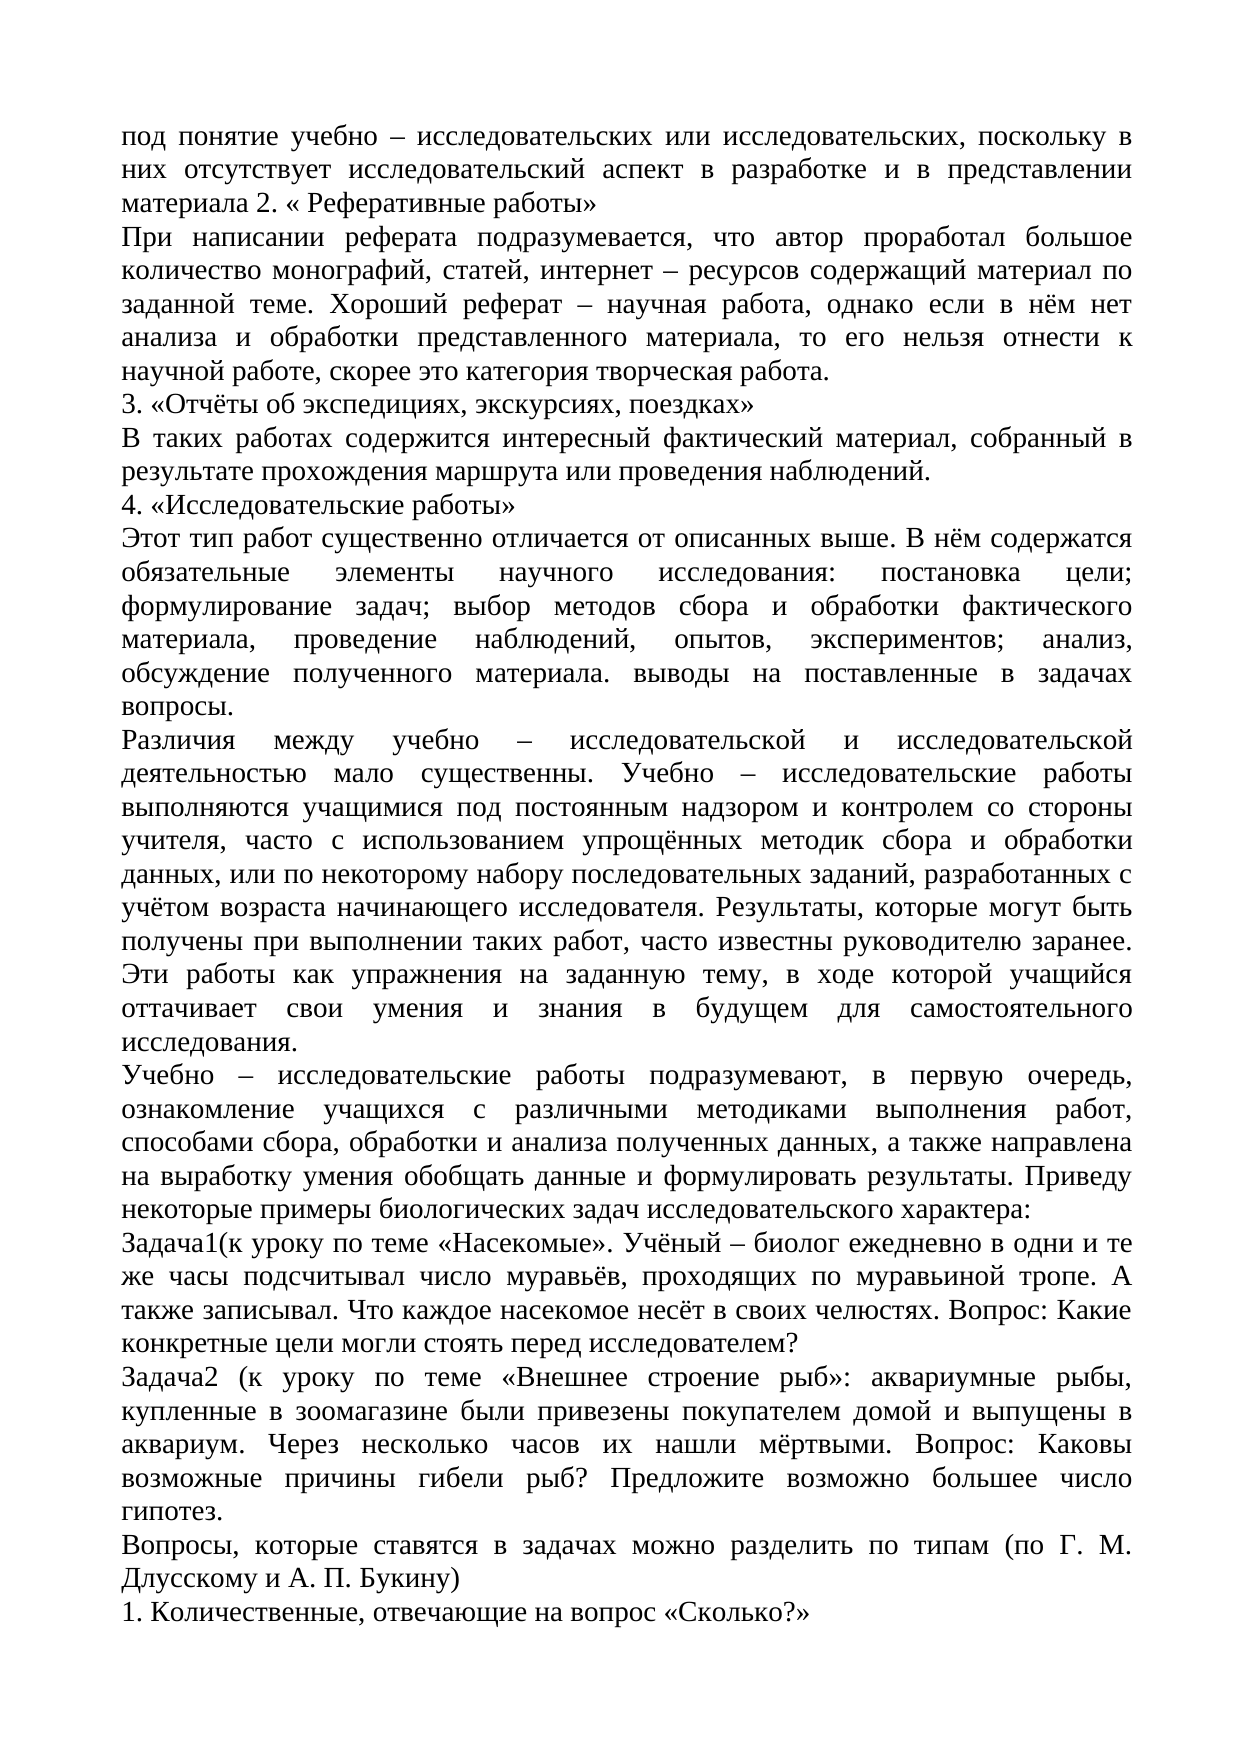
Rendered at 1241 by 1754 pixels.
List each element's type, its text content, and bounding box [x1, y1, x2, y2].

text При написании реферата подразумевается, что автор проработал большое количество монографий, статей, интернет – ресурсов содержащий материал по заданной теме. Хороший реферат – научная работа, однако если в нём нет анализа и обработки представленного материала, то его нельзя отнести к научной работе, скорее это категория творческая работа. [121, 219, 1133, 386]
text 3. «Отчёты об экспедициях, экскурсиях, поездках» [121, 386, 1133, 420]
text Различия между учебно – исследовательской и исследовательской деятельностью мало существенны. Учебно – исследовательские работы выполняются учащимися под постоянным надзором и контролем со стороны учителя, часто с использованием упрощённых методик сбора и обработки данных, или по некоторому набору последовательных заданий, разработанных с учётом возраста начинающего исследователя. Результаты, которые могут быть получены при выполнении таких работ, часто известны руководителю заранее. Эти работы как упражнения на заданную тему, в ходе которой учащийся оттачивает свои умения и знания в будущем для самостоятельного исследования. [121, 722, 1133, 1057]
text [121, 118, 1133, 219]
text Этот тип работ существенно отличается от описанных выше. В нём содержатся обязательные элементы научного исследования: постановка цели; формулирование задач; выбор методов сбора и обработки фактического материала, проведение наблюдений, опытов, экспериментов; анализ, обсуждение полученного материала. выводы на поставленные в задачах вопросы. [121, 521, 1133, 722]
text Учебно – исследовательские работы подразумевают, в первую очередь, ознакомление учащихся с различными методиками выполнения работ, способами сбора, обработки и анализа полученных данных, а также направлена на выработку умения обобщать данные и формулировать результаты. Приведу некоторые примеры биологических задач исследовательского характера: [121, 1057, 1133, 1225]
text Задача1(к уроку по теме «Насекомые». Учёный – биолог ежедневно в одни и те же часы подсчитывал число муравьёв, проходящих по муравьиной тропе. А также записывал. Что каждое насекомое несёт в своих челюстях. Вопрос: Какие конкретные цели могли стоять перед исследователем? [121, 1225, 1133, 1359]
text Задача2 (к уроку по теме «Внешнее строение рыб»: аквариумные рыбы, купленные в зоомагазине были привезены покупателем домой и выпущены в аквариум. Через несколько часов их нашли мёртвыми. Вопрос: Каковы возможные причины гибели рыб? Предложите возможно большее число гипотез. [121, 1359, 1133, 1527]
text 4. «Исследовательские работы» [121, 487, 1133, 521]
text В таких работах содержится интересный фактический материал, собранный в результате прохождения маршрута или проведения наблюдений. [121, 420, 1133, 487]
text Вопросы, которые ставятся в задачах можно разделить по типам (по Г. М. Длусскому и А. П. Букину) [121, 1527, 1133, 1594]
text 1. Количественные, отвечающие на вопрос «Сколько?» [121, 1594, 1133, 1627]
